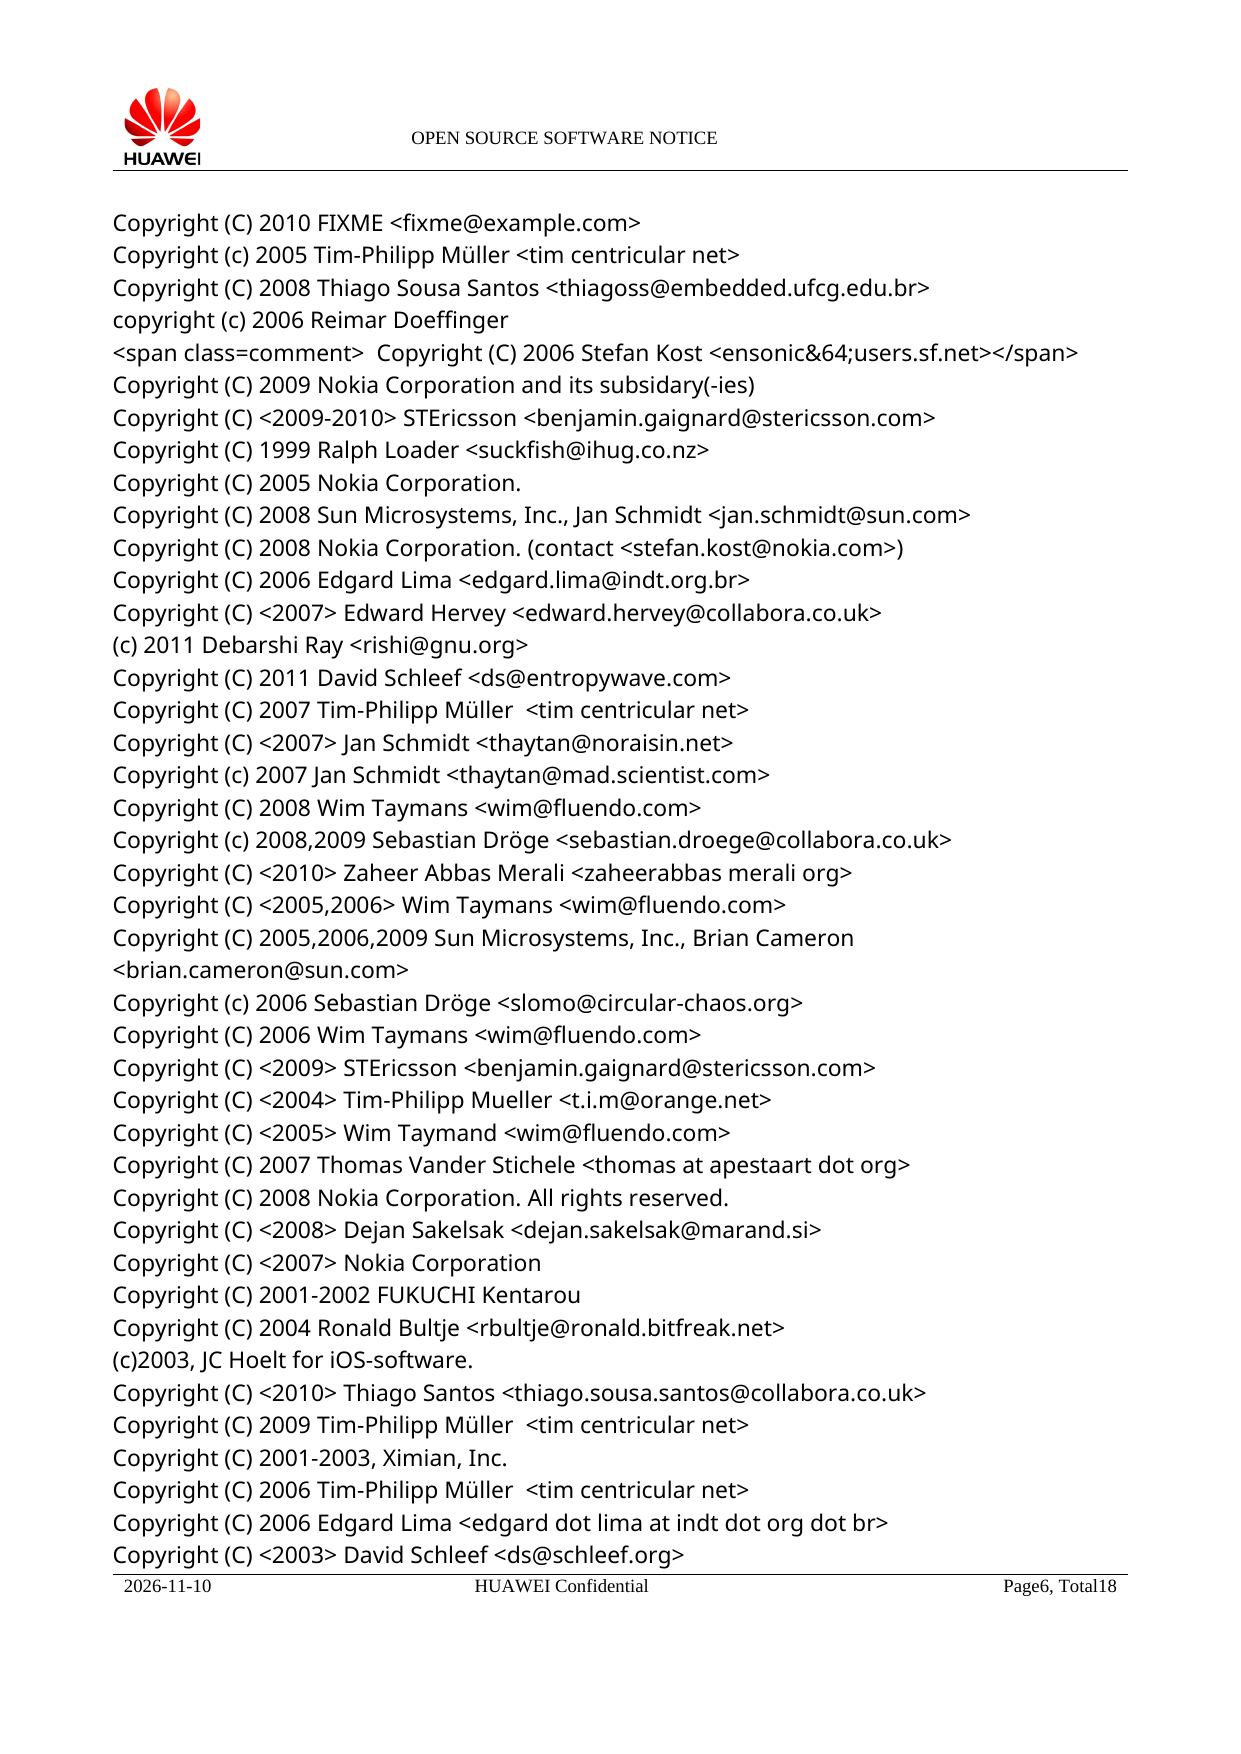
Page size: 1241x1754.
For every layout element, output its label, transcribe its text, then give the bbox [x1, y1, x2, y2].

picture [124, 88, 201, 165]
